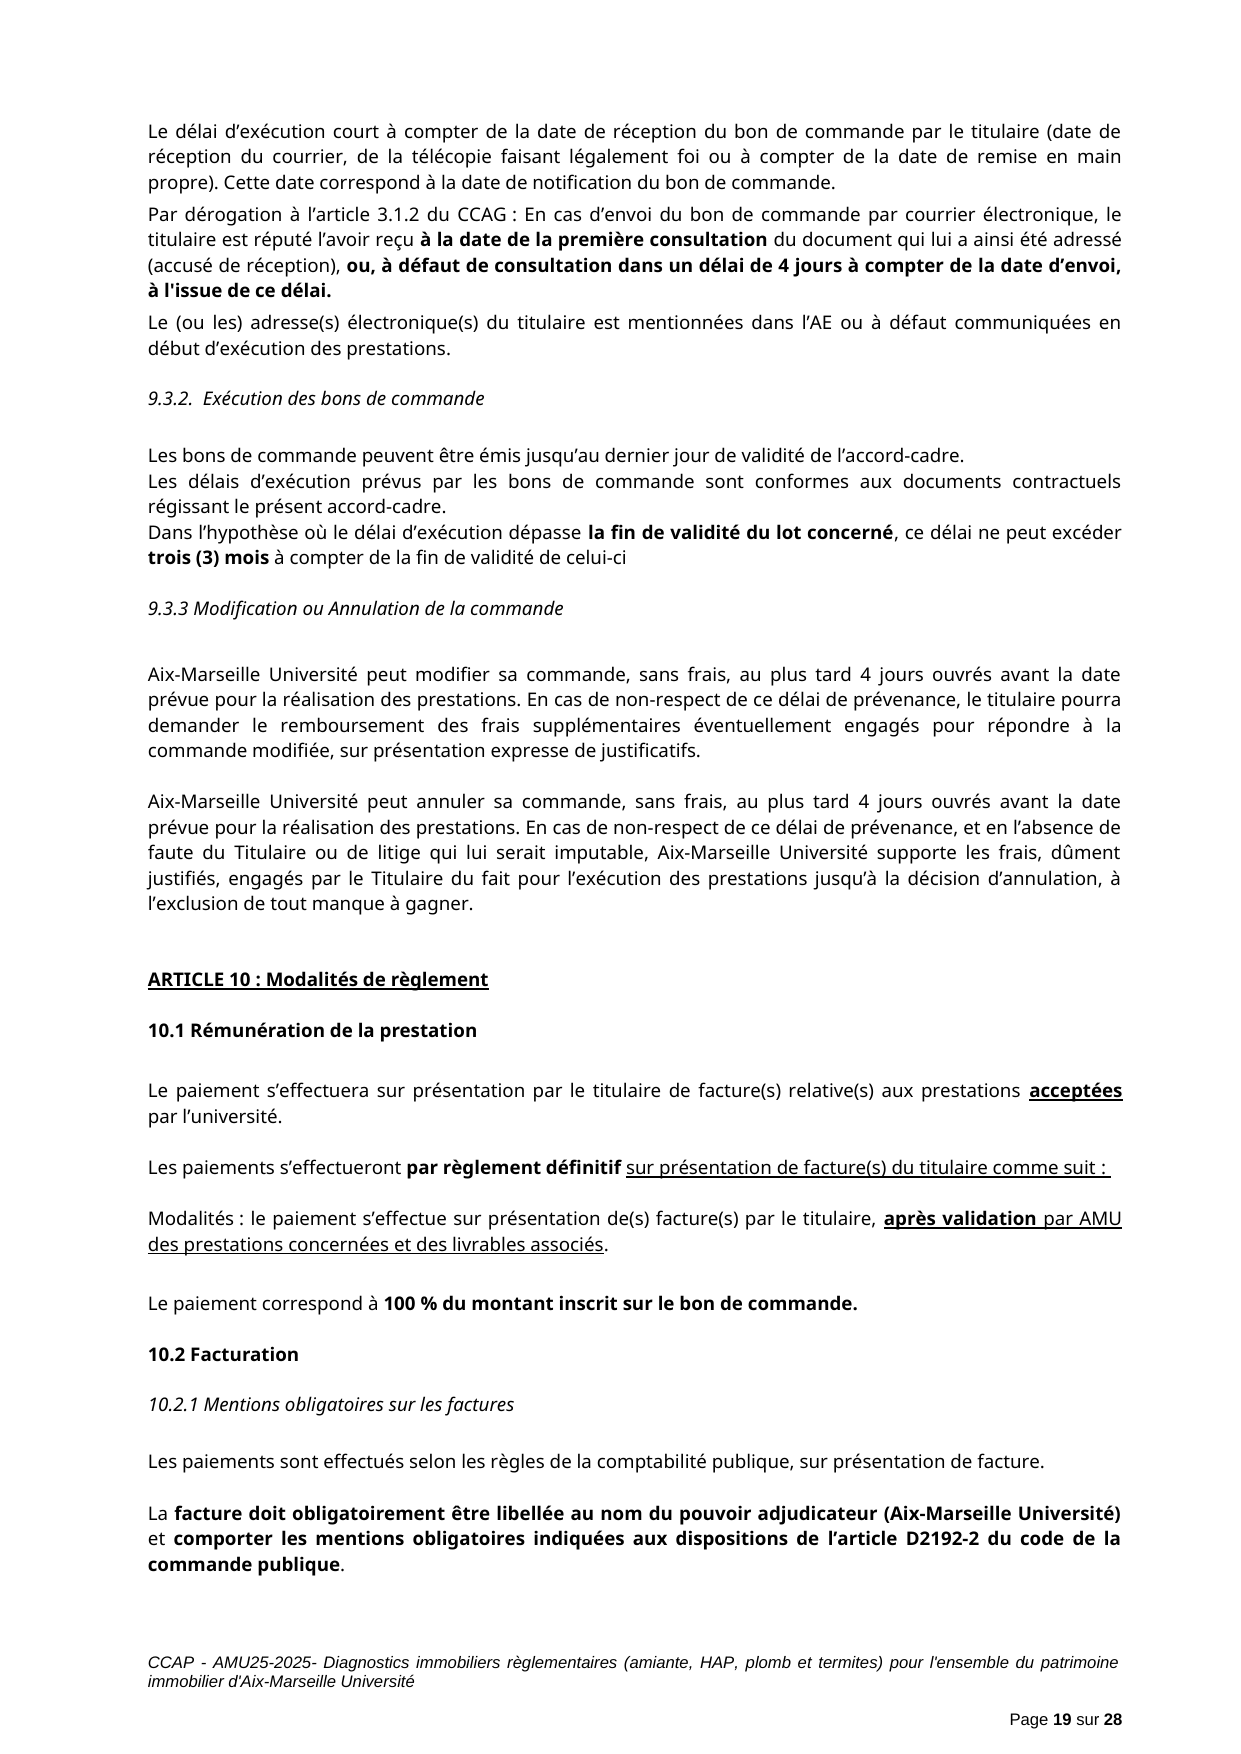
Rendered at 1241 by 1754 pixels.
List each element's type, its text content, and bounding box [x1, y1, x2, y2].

text Aix-Marseille Université peut annuler sa commande, sans frais, au plus tard 4 jours ouvrés avant la date prévue pour la réalisation des prestations. En cas de non-respect de ce délai de prévenance, et en l’absence de faute du Titulaire ou de litige qui lui serait imputable, Aix-Marseille Université supporte les frais, dûment justifiés, engagés par le Titulaire du fait pour l’exécution des prestations jusqu’à la décision d’annulation, à l’exclusion de tout manque à gagner. [148, 789, 1122, 916]
subtitle ARTICLE 10 : Modalités de règlement [148, 967, 1122, 992]
subtitle 10.2 Facturation [148, 1341, 1122, 1367]
text Les paiements s’effectueront par règlement définitif sur présentation de facture(s) du titulaire comme suit : [148, 1154, 1122, 1180]
subtitle 9.3.2. Exécution des bons de commande [148, 385, 1122, 411]
text Le délai d’exécution court à compter de la date de réception du bon de commande par le titulaire (date de réception du courrier, de la télécopie faisant légalement foi ou à compter de la date de remise en main propre). Cette date correspond à la date de notification du bon de commande. [148, 118, 1122, 195]
subtitle 9.3.3 Modification ou Annulation de la commande [148, 595, 1122, 621]
text Aix-Marseille Université peut modifier sa commande, sans frais, au plus tard 4 jours ouvrés avant la date prévue pour la réalisation des prestations. En cas de non-respect de ce délai de prévenance, le titulaire pourra demander le remboursement des frais supplémentaires éventuellement engagés pour répondre à la commande modifiée, sur présentation expresse de justificatifs. [148, 661, 1122, 763]
text Les paiements sont effectués selon les règles de la comptabilité publique, sur présentation de facture. [148, 1449, 1122, 1474]
text Le paiement correspond à 100 % du montant inscrit sur le bon de commande. [148, 1291, 1122, 1316]
text Le paiement s’effectuera sur présentation par le titulaire de facture(s) relative(s) aux prestations acceptées par l’université. [148, 1078, 1122, 1129]
list 10.2.1 Mentions obligatoires sur les factures [148, 1392, 1122, 1417]
subtitle 10.1 Rémunération de la prestation [148, 1017, 1122, 1043]
text Les délais d’exécution prévus par les bons de commande sont conformes aux documents contractuels régissant le présent accord-cadre. [148, 468, 1122, 519]
text La facture doit obligatoirement être libellée au nom du pouvoir adjudicateur (Aix-Marseille Université) et comporter les mentions obligatoires indiquées aux dispositions de l’article D2192-2 du code de la commande publique. [148, 1500, 1122, 1576]
text Les bons de commande peuvent être émis jusqu’au dernier jour de validité de l’accord-cadre. [148, 443, 1122, 468]
text Par dérogation à l’article 3.1.2 du CCAG : En cas d’envoi du bon de commande par courrier électronique, le titulaire est réputé l’avoir reçu à la date de la première consultation du document qui lui a ainsi été adressé (accusé de réception), ou, à défaut de consultation dans un délai de 4 jours à compter de la date d’envoi, à l'issue de ce délai. [148, 201, 1122, 303]
text Dans l’hypothèse où le délai d’exécution dépasse la fin de validité du lot concerné, ce délai ne peut excéder trois (3) mois à compter de la fin de validité de celui-ci [148, 519, 1122, 570]
text Le (ou les) adresse(s) électronique(s) du titulaire est mentionnées dans l’AE ou à défaut communiquées en début d’exécution des prestations. [148, 309, 1122, 360]
text Modalités : le paiement s’effectue sur présentation de(s) facture(s) par le titulaire, après validation par AMU des prestations concernées et des livrables associés. [148, 1205, 1122, 1256]
